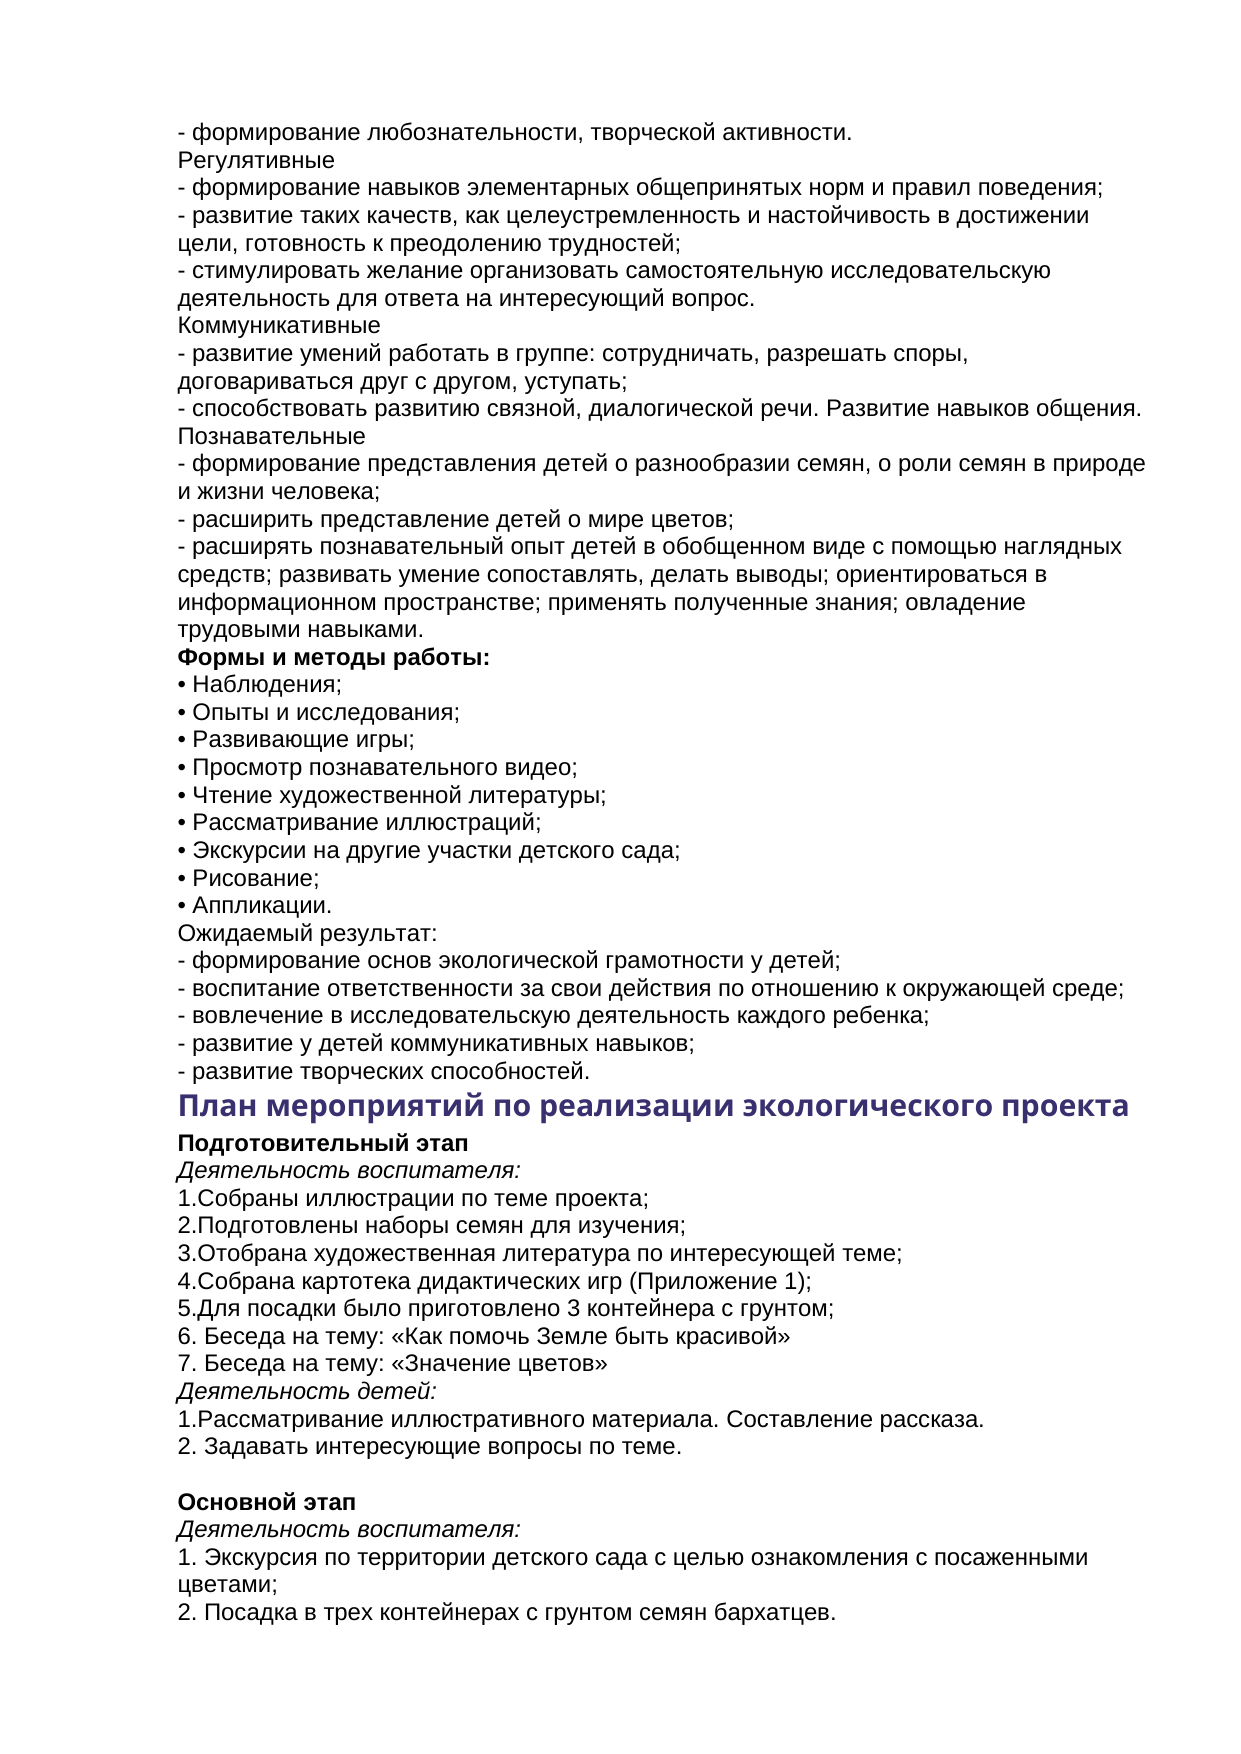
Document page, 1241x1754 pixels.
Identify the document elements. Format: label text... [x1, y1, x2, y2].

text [177, 118, 1152, 1084]
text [177, 1128, 1152, 1625]
text План мероприятий по реализации экологического проекта [177, 1084, 1152, 1125]
